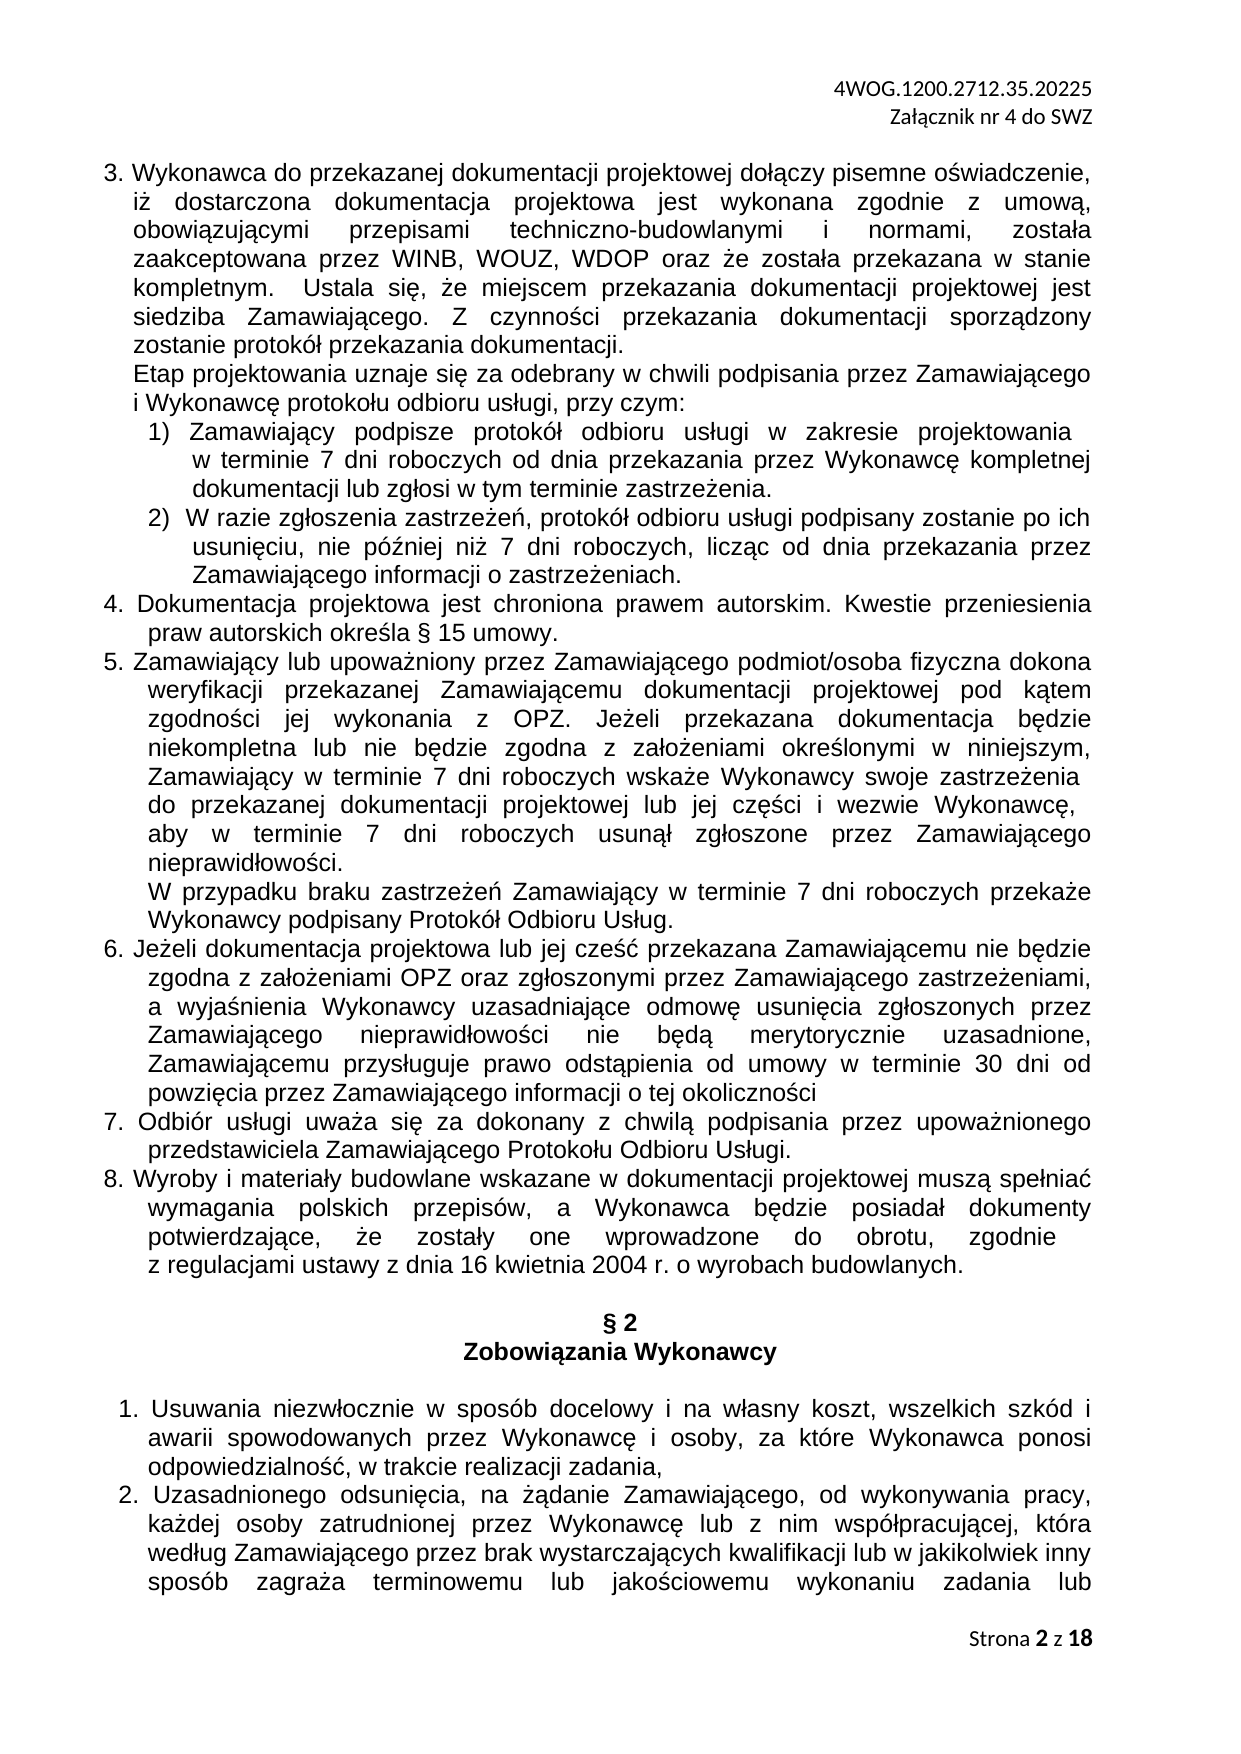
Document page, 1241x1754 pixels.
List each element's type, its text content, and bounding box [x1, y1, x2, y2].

text § 2 [148, 1308, 1093, 1337]
text 5. Zamawiający lub upoważniony przez Zamawiającego podmiot/osoba fizyczna dokona weryfikacji przekazanej Zamawiającemu dokumentacji projektowej pod kątem zgodności jej wykonania z OPZ. Jeżeli przekazana dokumentacja będzie niekompletna lub nie będzie zgodna z założeniami określonymi w niniejszym, Zamawiający w terminie 7 dni roboczych wskaże Wykonawcy swoje zastrzeżenia do przekazanej dokumentacji projektowej lub jej części i wezwie Wykonawcę, aby w terminie 7 dni roboczych usunął zgłoszone przez Zamawiającego nieprawidłowości. W przypadku braku zastrzeżeń Zamawiający w terminie 7 dni roboczych przekaże Wykonawcy podpisany Protokół Odbioru Usług. [103, 647, 1093, 934]
text 3. Wykonawca do przekazanej dokumentacji projektowej dołączy pisemne oświadczenie, iż dostarczona dokumentacja projektowa jest wykonana zgodnie z umową, obowiązującymi przepisami techniczno-budowlanymi i normami, została zaakceptowana przez WINB, WOUZ, WDOP oraz że została przekazana w stanie kompletnym. Ustala się, że miejscem przekazania dokumentacji projektowej jest siedziba Zamawiającego. Z czynności przekazania dokumentacji sporządzony zostanie protokół przekazania dokumentacji. [103, 158, 1093, 359]
text Zobowiązania Wykonawcy [148, 1337, 1093, 1365]
text 2) W razie zgłoszenia zastrzeżeń, protokół odbioru usługi podpisany zostanie po ich usunięciu, nie później niż 7 dni roboczych, licząc od dnia przekazania przez Zamawiającego informacji o zastrzeżeniach. [148, 503, 1093, 589]
text 1) Zamawiający podpisze protokół odbioru usługi w zakresie projektowania w terminie 7 dni roboczych od dnia przekazania przez Wykonawcę kompletnej dokumentacji lub zgłosi w tym terminie zastrzeżenia. [148, 417, 1093, 503]
text 4. Dokumentacja projektowa jest chroniona prawem autorskim. Kwestie przeniesienia praw autorskich określa § 15 umowy. [103, 589, 1093, 647]
text 1. Usuwania niezwłocznie w sposób docelowy i na własny koszt, wszelkich szkód i awarii spowodowanych przez Wykonawcę i osoby, za które Wykonawca ponosi odpowiedzialność, w trakcie realizacji zadania, [118, 1394, 1093, 1480]
text 8. Wyroby i materiały budowlane wskazane w dokumentacji projektowej muszą spełniać wymagania polskich przepisów, a Wykonawca będzie posiadał dokumenty potwierdzające, że zostały one wprowadzone do obrotu, zgodnie z regulacjami ustawy z dnia 16 kwietnia 2004 r. o wyrobach budowlanych. [103, 1164, 1093, 1279]
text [118, 1480, 1093, 1595]
text Etap projektowania uznaje się za odebrany w chwili podpisania przez Zamawiającego i Wykonawcę protokołu odbioru usługi, przy czym: [133, 359, 1093, 417]
text 6. Jeżeli dokumentacja projektowa lub jej cześć przekazana Zamawiającemu nie będzie zgodna z założeniami OPZ oraz zgłoszonymi przez Zamawiającego zastrzeżeniami, a wyjaśnienia Wykonawcy uzasadniające odmowę usunięcia zgłoszonych przez Zamawiającego nieprawidłowości nie będą merytorycznie uzasadnione, Zamawiającemu przysługuje prawo odstąpienia od umowy w terminie 30 dni od powzięcia przez Zamawiającego informacji o tej okoliczności [103, 934, 1093, 1107]
text 7. Odbiór usługi uważa się za dokonany z chwilą podpisania przez upoważnionego przedstawiciela Zamawiającego Protokołu Odbioru Usługi. [103, 1107, 1093, 1164]
